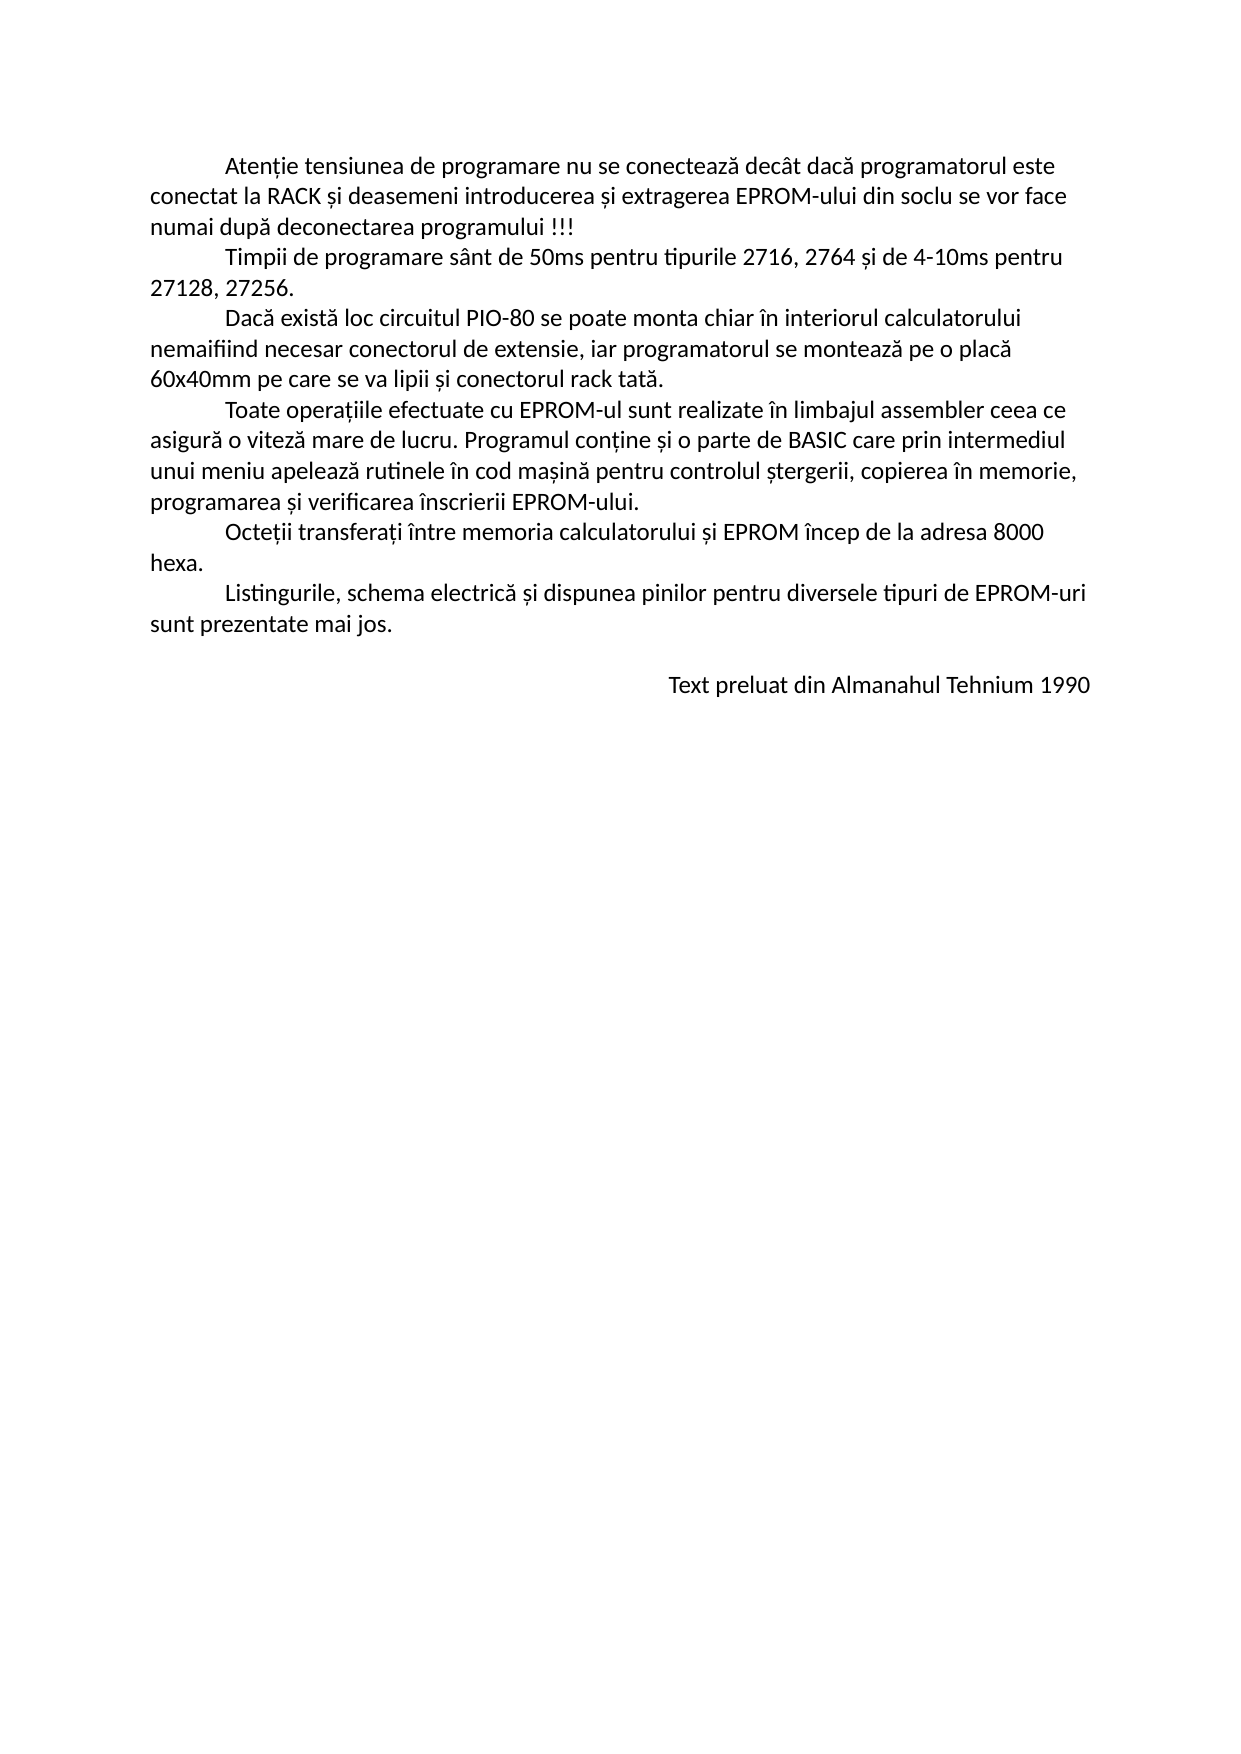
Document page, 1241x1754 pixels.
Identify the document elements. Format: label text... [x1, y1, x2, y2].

text Listingurile, schema electrică și dispunea pinilor pentru diversele tipuri de EPROM-uri sunt prezentate mai jos. [150, 577, 1090, 638]
text Timpii de programare sânt de 50ms pentru tipurile 2716, 2764 și de 4-10ms pentru 27128, 27256. [150, 242, 1090, 303]
text Atenție tensiunea de programare nu se conectează decât dacă programatorul este conectat la RACK și deasemeni introducerea și extragerea EPROM-ului din soclu se vor face numai după deconectarea programului !!! [150, 150, 1090, 242]
text Dacă există loc circuitul PIO-80 se poate monta chiar în interiorul calculatorului nemaifiind necesar conectorul de extensie, iar programatorul se montează pe o placă 60x40mm pe care se va lipii și conectorul rack tată. [150, 303, 1090, 394]
text Octeții transferați între memoria calculatorului și EPROM încep de la adresa 8000 hexa. [150, 516, 1090, 577]
text Text preluat din Almanahul Tehnium 1990 [150, 669, 1090, 699]
text Toate operațiile efectuate cu EPROM-ul sunt realizate în limbajul assembler ceea ce asigură o viteză mare de lucru. Programul conține și o parte de BASIC care prin intermediul unui meniu apelează rutinele în cod mașină pentru controlul ștergerii, copierea în memorie, programarea și verificarea înscrierii EPROM-ului. [150, 394, 1090, 516]
